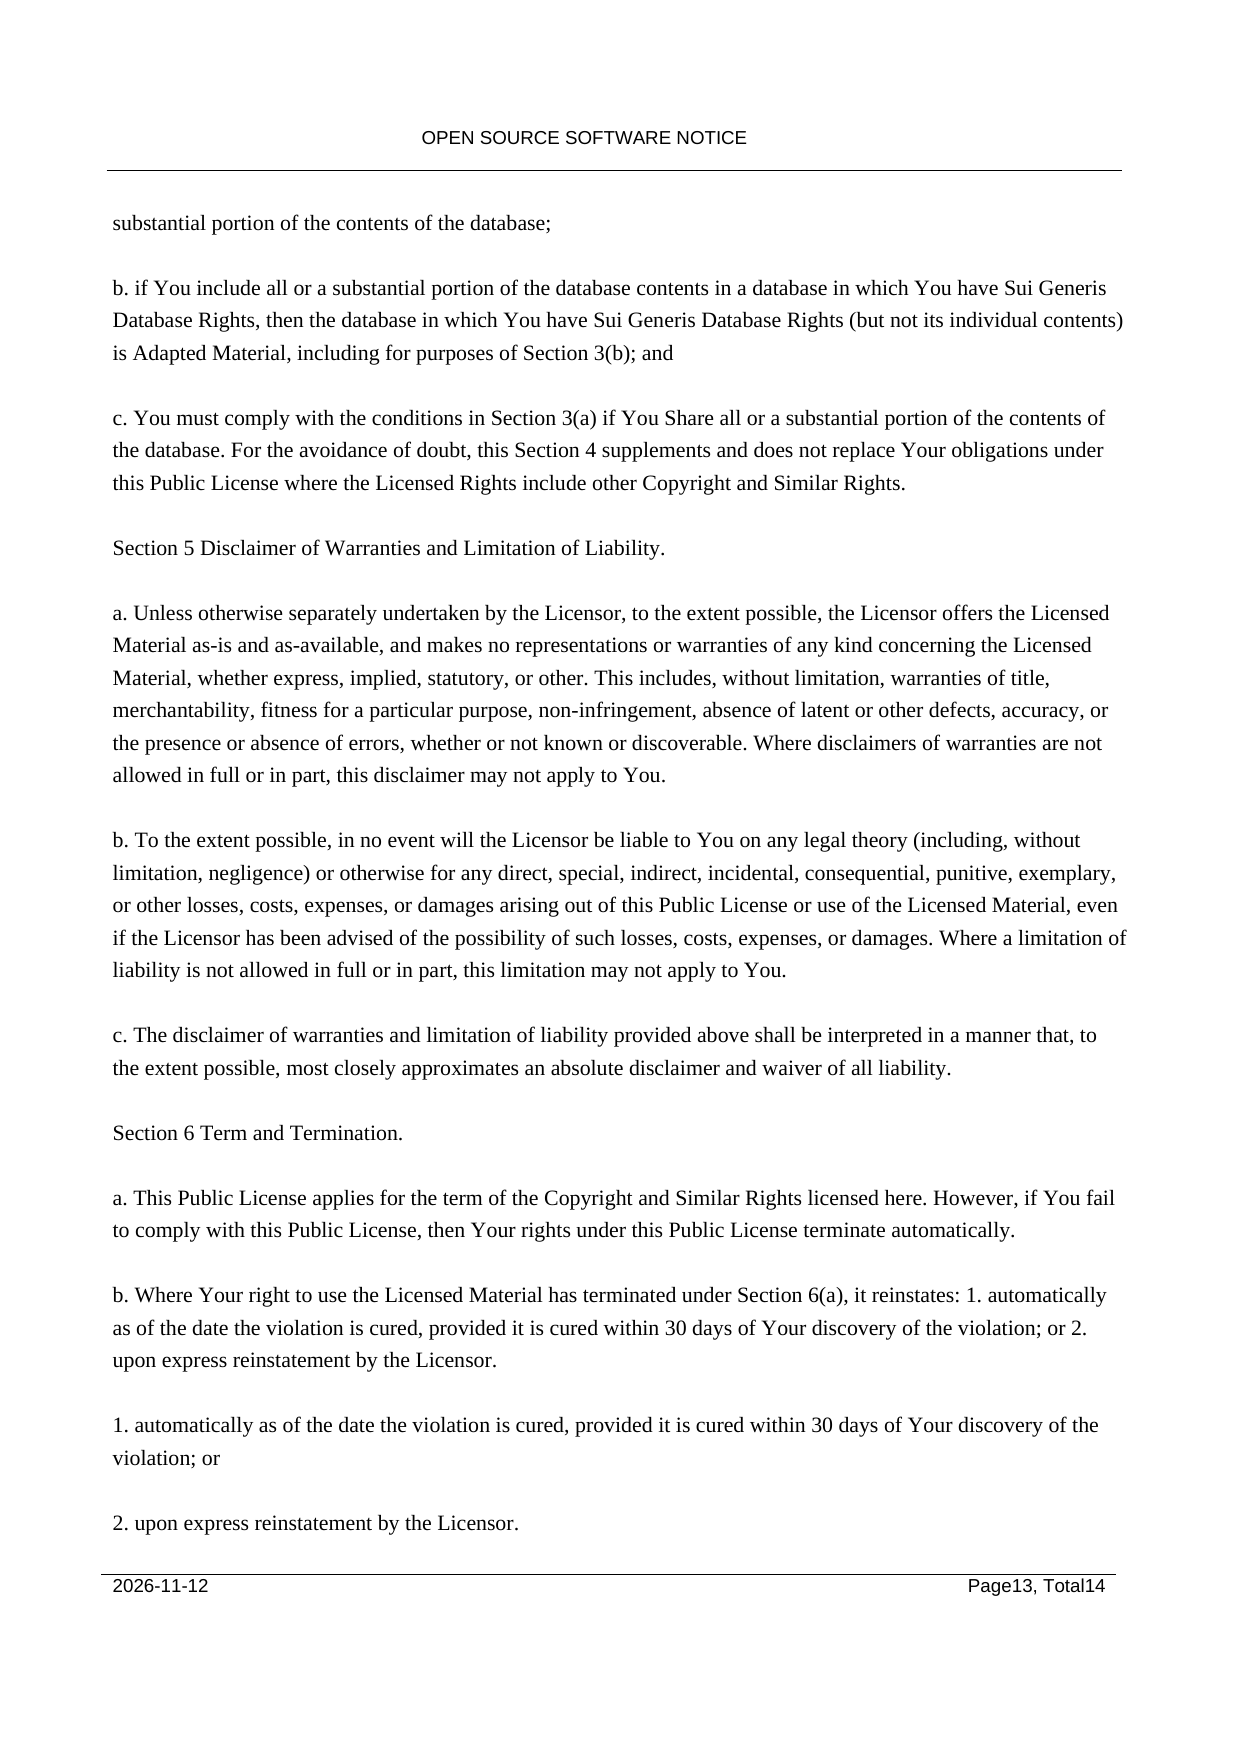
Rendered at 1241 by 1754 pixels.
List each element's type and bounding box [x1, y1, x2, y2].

text [112, 206, 1128, 1539]
